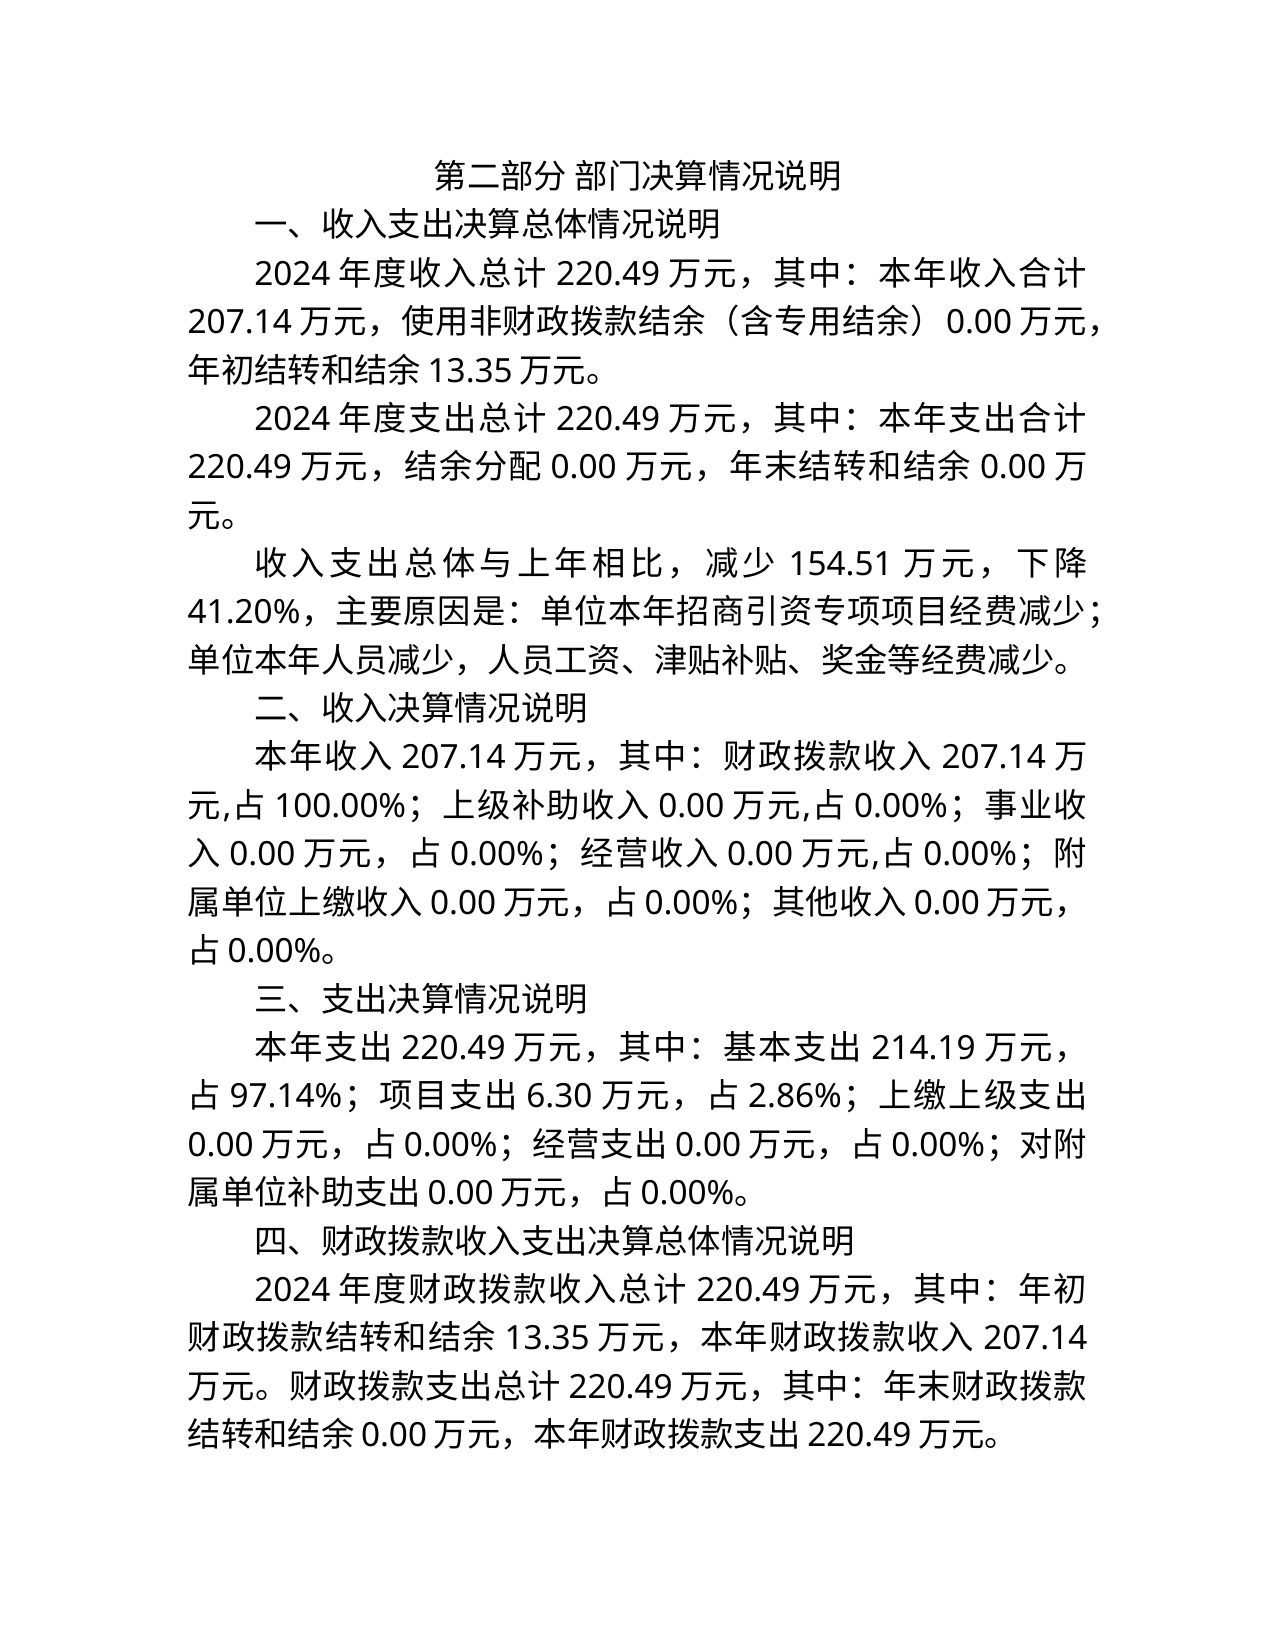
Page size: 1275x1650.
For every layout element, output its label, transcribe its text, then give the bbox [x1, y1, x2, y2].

text 三、支出决算情况说明 [187, 972, 1087, 1021]
text 第二部分 部门决算情况说明 [187, 150, 1087, 198]
text 四、财政拨款收入支出决算总体情况说明 [187, 1214, 1087, 1263]
text 一、收入支出决算总体情况说明 [187, 198, 1087, 246]
text 二、收入决算情况说明 [187, 682, 1087, 730]
text 本年支出220.49万元，其中：基本支出214.19万元，占97.14%；项目支出6.30万元，占2.86%；上缴上级支出0.00万元，占0.00%；经营支出0.00万元，占0.00%；对附属单位补助支出0.00万元，占0.00%。 [187, 1021, 1087, 1214]
text 本年收入207.14万元，其中：财政拨款收入207.14万元,占100.00%；上级补助收入0.00万元,占0.00%；事业收入0.00万元，占0.00%；经营收入0.00万元,占0.00%；附属单位上缴收入0.00万元，占0.00%；其他收入0.00万元，占0.00%。 [187, 730, 1087, 972]
text 2024年度收入总计220.49万元，其中：本年收入合计207.14万元，使用非财政拨款结余（含专用结余）0.00万元，年初结转和结余13.35万元。 [187, 246, 1087, 392]
text 2024年度支出总计220.49万元，其中：本年支出合计220.49万元，结余分配0.00万元，年末结转和结余0.00万元。 [187, 392, 1087, 537]
text 2024年度财政拨款收入总计220.49万元，其中：年初财政拨款结转和结余13.35万元，本年财政拨款收入207.14万元。财政拨款支出总计220.49万元，其中：年末财政拨款结转和结余0.00万元，本年财政拨款支出220.49万元。 [187, 1263, 1087, 1456]
text 收入支出总体与上年相比，减少154.51万元，下降41.20%，主要原因是：单位本年招商引资专项项目经费减少；单位本年人员减少，人员工资、津贴补贴、奖金等经费减少。 [187, 537, 1087, 682]
